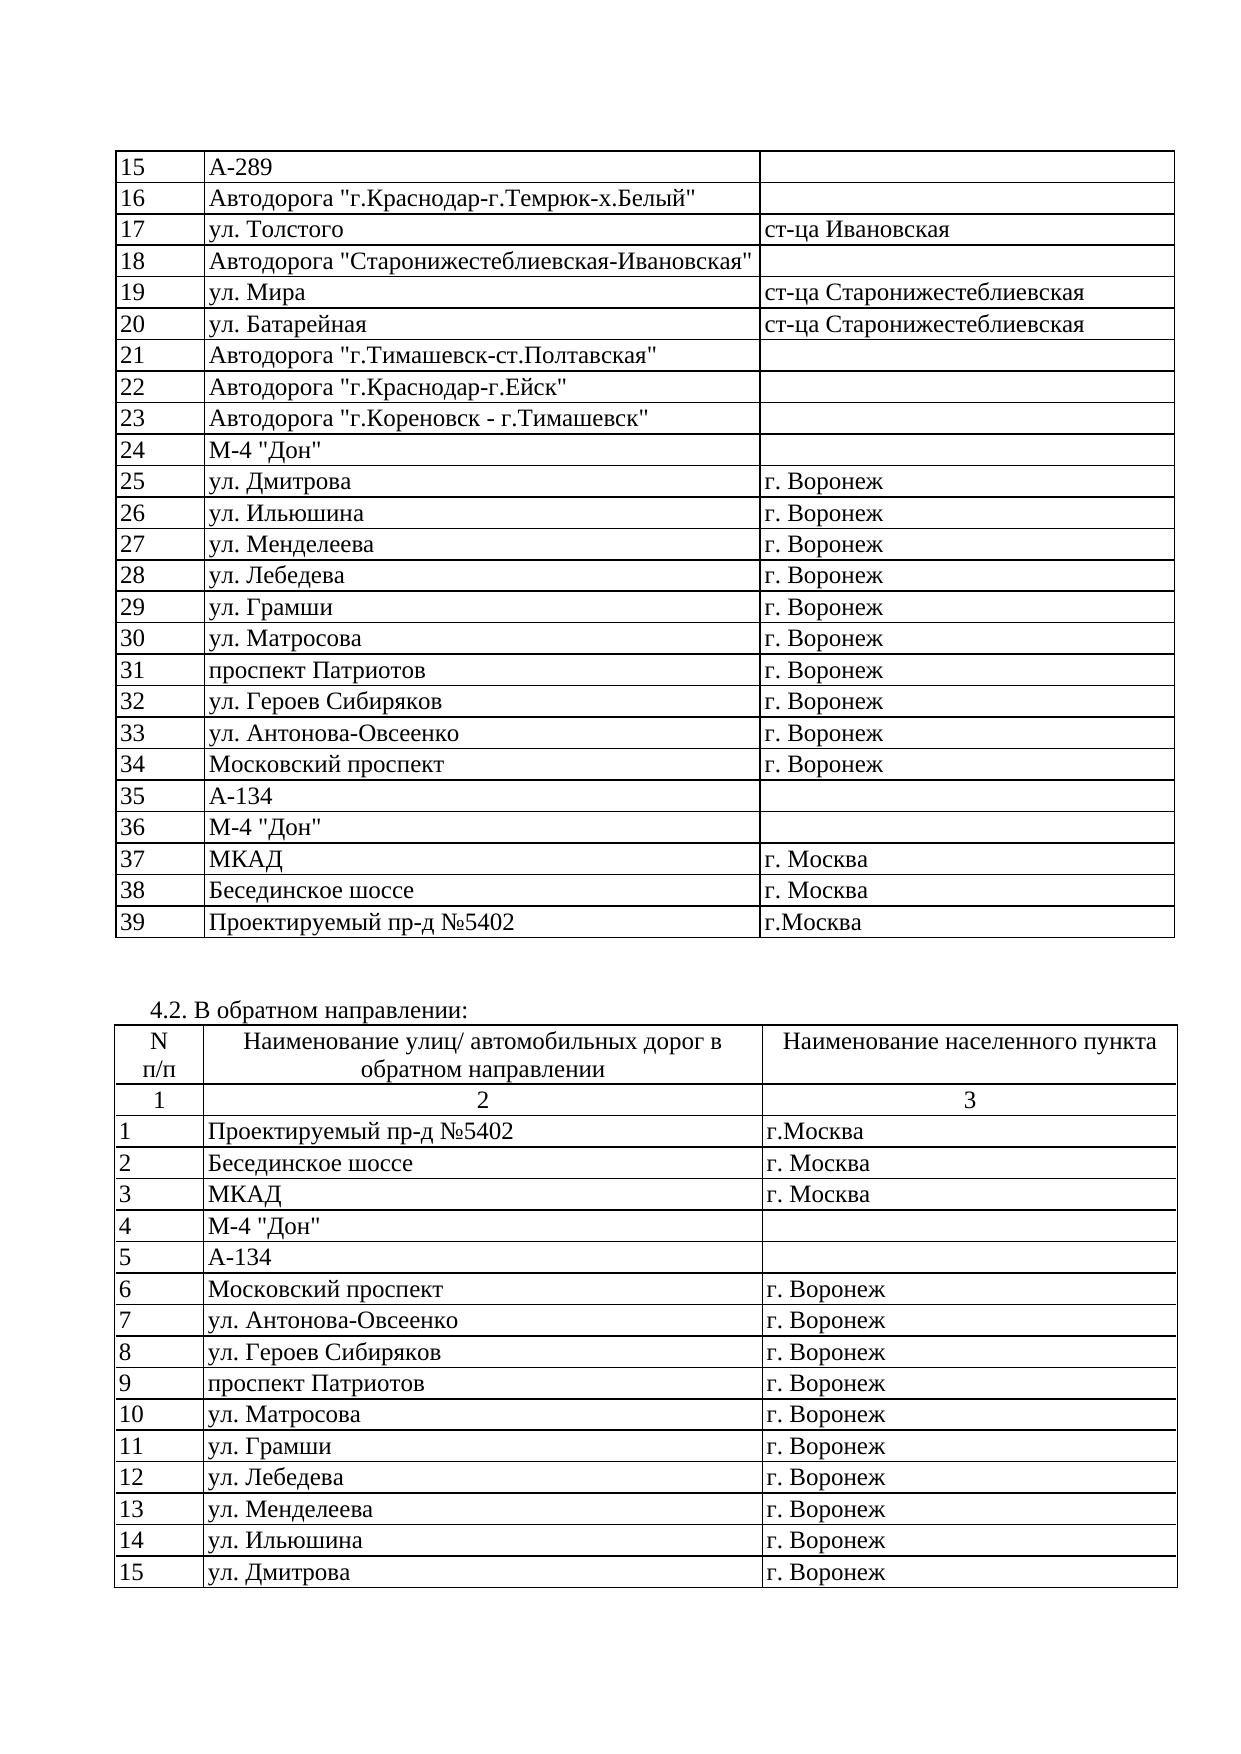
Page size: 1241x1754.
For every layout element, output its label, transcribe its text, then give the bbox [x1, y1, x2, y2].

table_header Наименование населенного пункта [763, 1026, 1177, 1083]
table_cell г. Воронеж [761, 529, 1174, 559]
table_cell 13 [115, 1493, 203, 1524]
table_cell 23 [117, 403, 204, 433]
table_cell г. Воронеж [763, 1524, 1177, 1555]
table_cell 24 [117, 435, 204, 464]
table_cell г.Москва [763, 1115, 1177, 1146]
table_cell 30 [117, 623, 204, 653]
table_cell Московский проспект [204, 1274, 762, 1303]
table_cell А-134 [204, 1242, 762, 1272]
table_cell 5 [115, 1242, 203, 1272]
table_cell ул. Героев Сибиряков [204, 1337, 762, 1366]
table_cell 9 [115, 1368, 203, 1398]
table_cell 12 [115, 1462, 203, 1492]
table_cell 11 [115, 1430, 203, 1461]
table_cell г. Москва [763, 1178, 1177, 1209]
table_cell [761, 246, 1174, 276]
table_cell ул. Толcтого [205, 215, 759, 244]
table_cell М-4 "Дон" [205, 435, 759, 464]
table_cell 27 [117, 529, 204, 559]
table_cell г.Москва [761, 907, 1174, 936]
table_cell проспект Патриотов [204, 1368, 762, 1398]
table_cell г. Москва [761, 875, 1174, 905]
table_cell 15 [117, 152, 204, 181]
table_cell МКАД [205, 844, 759, 873]
table_cell М-4 "Дон" [205, 812, 759, 842]
table_cell 17 [117, 215, 204, 244]
table_cell ул. Грамши [205, 592, 759, 622]
text 4.2. В обратном направлении: [150, 996, 1090, 1024]
table_cell А-289 [205, 152, 759, 181]
table_cell г. Воронеж [761, 655, 1174, 685]
table_cell г. Воронеж [763, 1429, 1177, 1461]
table_cell 18 [117, 246, 204, 276]
table_header N п/п [115, 1026, 203, 1083]
table_cell г. Воронеж [761, 623, 1174, 653]
table_cell 4 [115, 1210, 203, 1241]
table_cell ст-ца Старонижестеблиевская [761, 277, 1174, 307]
table_cell г. Воронеж [761, 749, 1174, 779]
table_cell 28 [117, 561, 204, 590]
table_cell 22 [117, 372, 204, 402]
table_cell ул. Менделеева [205, 529, 759, 559]
table_cell ул. Дмитрова [204, 1557, 762, 1587]
table_cell [763, 1241, 1177, 1272]
table_cell 1 [115, 1116, 203, 1146]
table_cell г. Москва [763, 1146, 1177, 1178]
table_cell 3 [763, 1083, 1177, 1115]
table_cell г. Москва [761, 844, 1174, 873]
table_cell 2 [115, 1147, 203, 1178]
table_cell Автодорога "г.Кореновск - г.Тимашевск" [205, 403, 759, 433]
table_cell 25 [117, 466, 204, 496]
table_cell ул. Матросова [204, 1400, 762, 1429]
table_cell 26 [117, 498, 204, 527]
table_cell 6 [115, 1273, 203, 1303]
table_cell 7 [115, 1305, 203, 1335]
table_cell г. Воронеж [763, 1492, 1177, 1524]
table_cell ул. Антонова-Овсеенко [205, 718, 759, 748]
table_cell г. Воронеж [761, 592, 1174, 622]
table_cell Автодорога "Старонижестеблиевская-Ивановская" [205, 246, 759, 276]
table_cell 19 [117, 277, 204, 307]
table_cell [761, 372, 1174, 402]
table_header Наименование улиц/ автомобильных дорог в обратном направлении [204, 1026, 762, 1083]
table_cell 3 [115, 1179, 203, 1209]
table_cell 10 [115, 1399, 203, 1429]
table_cell 8 [115, 1336, 203, 1366]
table_cell А-134 [205, 781, 759, 811]
table_cell 14 [115, 1525, 203, 1555]
table_cell г. Воронеж [763, 1461, 1177, 1492]
table_cell г. Воронеж [763, 1366, 1177, 1398]
table_cell г. Воронеж [763, 1304, 1177, 1335]
table_cell [761, 183, 1174, 213]
table_cell г. Воронеж [761, 466, 1174, 496]
table_cell МКАД [204, 1179, 762, 1209]
table_cell 29 [117, 592, 204, 622]
table_cell ул. Дмитрова [205, 466, 759, 496]
table_cell 39 [117, 907, 204, 936]
table_cell г. Воронеж [763, 1272, 1177, 1303]
table_cell г. Воронеж [761, 718, 1174, 748]
table_cell ул. Героев Сибиряков [205, 686, 759, 716]
table_cell Московский проспект [205, 749, 759, 779]
table_cell ул. Лебедева [205, 561, 759, 590]
table_cell ул. Ильюшина [205, 498, 759, 527]
table_cell 1 [115, 1084, 203, 1115]
table_cell Бесединское шоссе [204, 1148, 762, 1178]
table_cell 16 [117, 183, 204, 213]
table_cell 21 [117, 340, 204, 370]
table_cell г. Воронеж [761, 686, 1174, 716]
table_cell Проектируемый пр-д №5402 [205, 907, 759, 936]
table_cell г. Воронеж [763, 1555, 1177, 1587]
table_cell [761, 435, 1174, 464]
table_cell проспект Патриотов [205, 655, 759, 685]
table_cell ул. Лебедева [204, 1462, 762, 1492]
table_cell 2 [204, 1085, 762, 1115]
table_cell [761, 403, 1174, 433]
table_cell 34 [117, 749, 204, 779]
table_cell Автодорога "г.Краснодар-г.Ейск" [205, 372, 759, 402]
table_cell ул. Грамши [204, 1431, 762, 1461]
table_cell [763, 1209, 1177, 1241]
table_cell ул. Матросова [205, 623, 759, 653]
table_cell [761, 812, 1174, 842]
table_cell г. Воронеж [761, 498, 1174, 527]
table_cell 33 [117, 718, 204, 748]
table_cell ст-ца Ивановская [761, 215, 1174, 244]
table_cell Бесединское шоссе [205, 875, 759, 905]
table_cell 38 [117, 875, 204, 905]
table_cell ул. Мира [205, 277, 759, 307]
table_cell 31 [117, 655, 204, 685]
table_cell ул. Менделеева [204, 1494, 762, 1524]
table_cell 20 [117, 309, 204, 339]
table_cell ул. Батарейная [205, 309, 759, 339]
table_cell 37 [117, 844, 204, 873]
table_cell Автодорога "г.Тимашевск-ст.Полтавская" [205, 340, 759, 370]
table_cell 32 [117, 686, 204, 716]
table_cell 35 [117, 781, 204, 811]
table_cell Проектируемый пр-д №5402 [204, 1116, 762, 1146]
table_cell М-4 "Дон" [204, 1211, 762, 1241]
table_cell [761, 781, 1174, 811]
table_cell ул. Ильюшина [204, 1525, 762, 1555]
table_cell г. Воронеж [763, 1335, 1177, 1366]
table_cell Автодорога "г.Краснодар-г.Темрюк-х.Белый" [205, 183, 759, 213]
table_cell ст-ца Старонижестеблиевская [761, 309, 1174, 339]
table_cell [761, 340, 1174, 370]
table_cell г. Воронеж [761, 561, 1174, 590]
table_cell [761, 152, 1174, 181]
table_cell ул. Антонова-Овсеенко [204, 1305, 762, 1335]
table_cell 15 [115, 1556, 203, 1587]
table_cell 36 [117, 812, 204, 842]
table_cell г. Воронеж [763, 1398, 1177, 1429]
